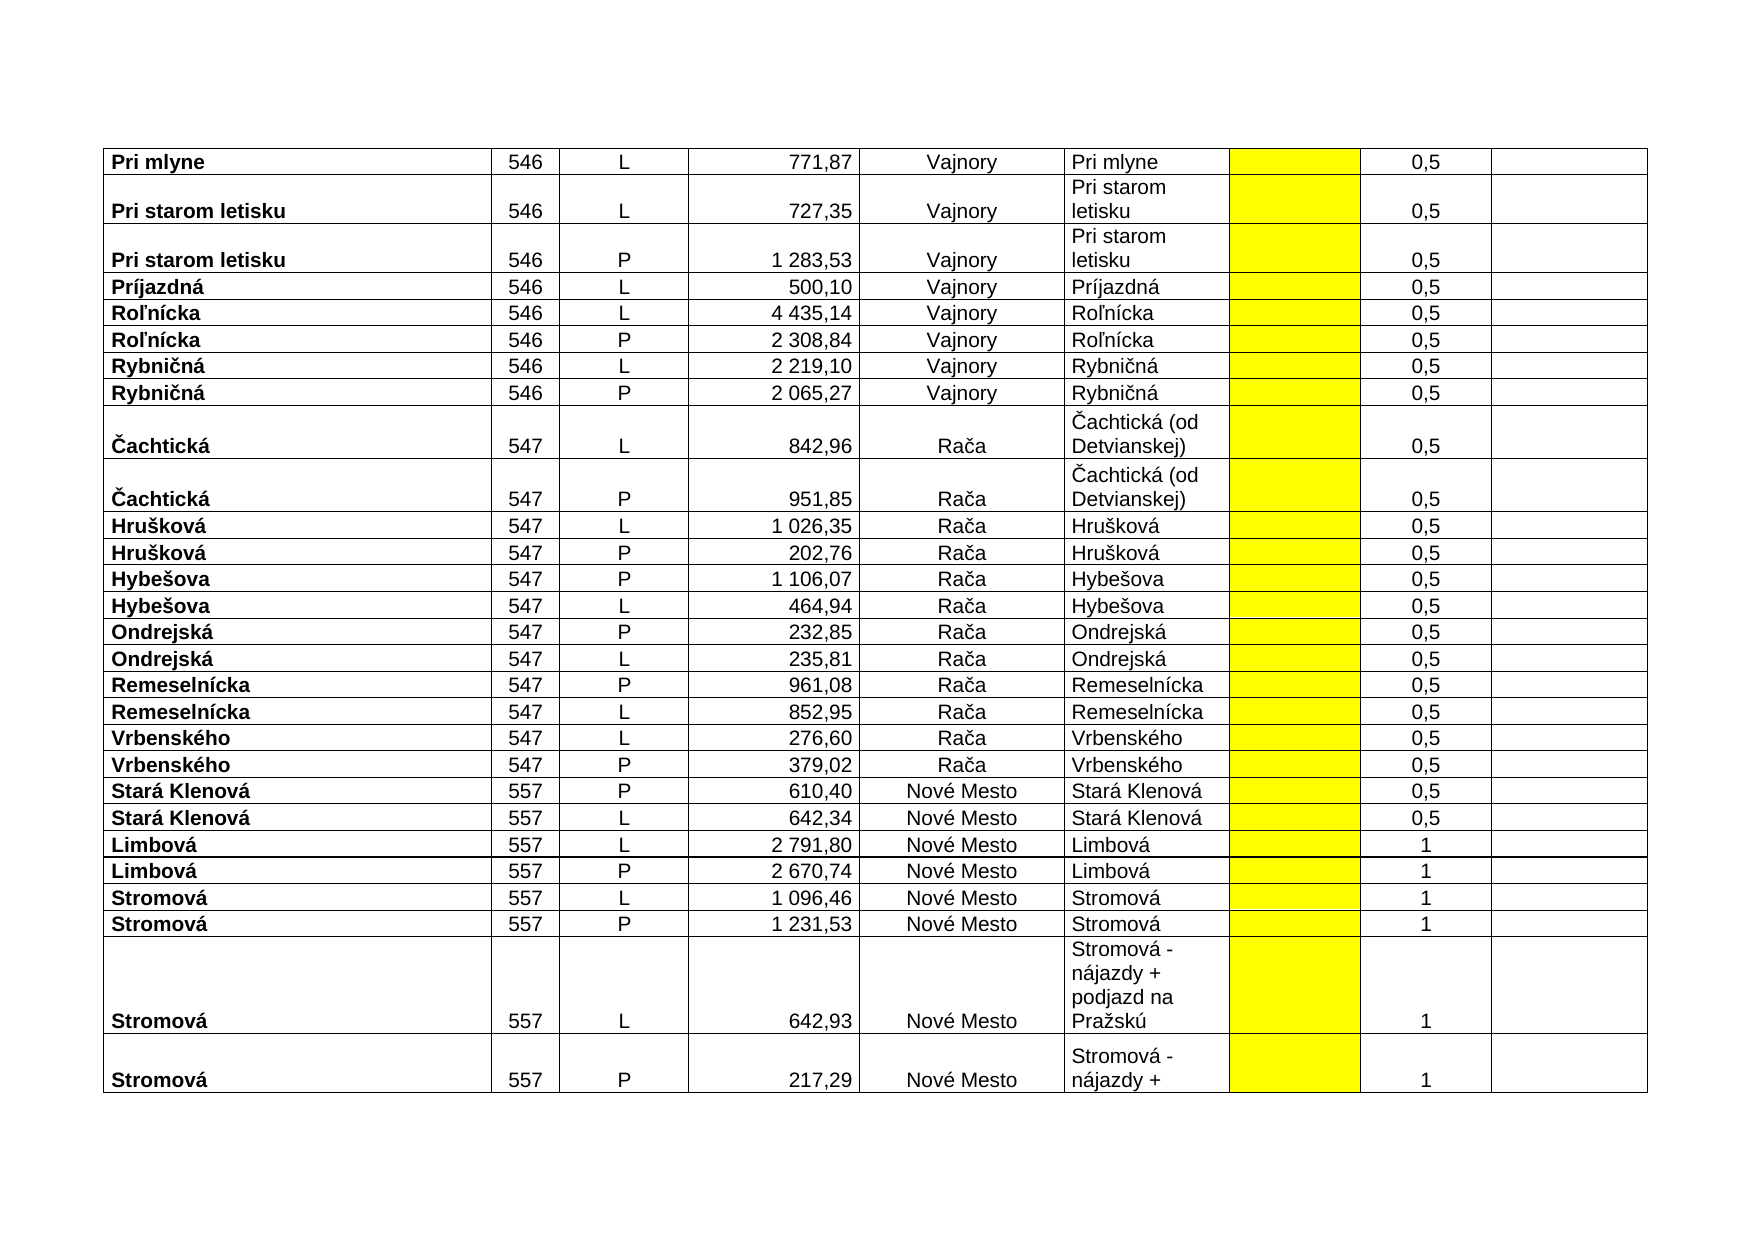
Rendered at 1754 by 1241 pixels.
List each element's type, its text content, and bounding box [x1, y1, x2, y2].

table_cell Remeselnícka [1065, 672, 1229, 697]
table_cell Hybešova [1065, 592, 1229, 617]
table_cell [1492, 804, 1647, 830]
table_cell P [560, 224, 688, 272]
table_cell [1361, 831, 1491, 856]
table_cell 1 283,53 [689, 224, 859, 272]
table_cell Príjazdná [104, 273, 491, 299]
table_cell Pri starom letisku [104, 224, 491, 272]
table_cell Vajnory [860, 300, 1064, 325]
table_cell Vajnory [860, 353, 1064, 378]
table_cell L [560, 645, 688, 671]
table_cell 0,5 [1361, 619, 1491, 644]
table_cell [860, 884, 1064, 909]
table_cell 547 [492, 619, 559, 644]
table_cell 0,5 [1361, 326, 1491, 352]
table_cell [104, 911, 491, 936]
table_cell [1230, 406, 1360, 458]
table_cell 0,5 [1361, 224, 1491, 272]
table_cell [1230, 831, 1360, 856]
table_cell [1230, 645, 1360, 671]
table_cell 546 [492, 273, 559, 299]
table_cell Vajnory [860, 149, 1064, 174]
table_cell Roľnícka [104, 326, 491, 352]
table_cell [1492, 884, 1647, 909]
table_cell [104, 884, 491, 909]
table_cell [1492, 175, 1647, 223]
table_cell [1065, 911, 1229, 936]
table_cell 546 [492, 175, 559, 223]
table_cell Ondrejská [1065, 645, 1229, 671]
table_cell 547 [492, 592, 559, 617]
table_cell 951,85 [689, 459, 859, 511]
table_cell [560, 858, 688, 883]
table_cell [1230, 175, 1360, 223]
table_cell [1492, 565, 1647, 591]
table_cell Hybešova [1065, 565, 1229, 591]
table_cell 547 [492, 459, 559, 511]
table_cell Vrbenského [1065, 725, 1229, 750]
table_cell [1230, 379, 1360, 405]
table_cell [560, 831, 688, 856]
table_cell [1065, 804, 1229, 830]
table_cell Remeselnícka [104, 672, 491, 697]
table_cell 771,87 [689, 149, 859, 174]
table_cell Vajnory [860, 326, 1064, 352]
table_cell [1230, 273, 1360, 299]
table_cell Rača [860, 406, 1064, 458]
table_cell L [560, 698, 688, 724]
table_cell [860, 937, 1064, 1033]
table_cell [1492, 459, 1647, 511]
table_cell Pri starom letisku [1065, 175, 1229, 223]
table_cell 546 [492, 300, 559, 325]
table_cell Čachtická (od Detvianskej) [1065, 459, 1229, 511]
table_cell Rybničná [1065, 353, 1229, 378]
table_cell [1230, 725, 1360, 750]
table_cell [1230, 698, 1360, 724]
table_cell P [560, 459, 688, 511]
table_cell Rača [860, 539, 1064, 564]
table_cell P [560, 619, 688, 644]
table_cell L [560, 273, 688, 299]
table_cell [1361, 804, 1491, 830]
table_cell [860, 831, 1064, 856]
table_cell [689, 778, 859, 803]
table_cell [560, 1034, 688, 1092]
table_cell [1230, 353, 1360, 378]
table_cell Pri starom letisku [1065, 224, 1229, 272]
table_cell [1492, 725, 1647, 750]
table_cell [1492, 645, 1647, 671]
table_cell [1230, 751, 1360, 777]
table_cell 547 [492, 565, 559, 591]
table_cell Rača [860, 512, 1064, 538]
table_cell [1492, 619, 1647, 644]
table_cell 0,5 [1361, 273, 1491, 299]
table_cell 0,5 [1361, 539, 1491, 564]
table_cell Vajnory [860, 224, 1064, 272]
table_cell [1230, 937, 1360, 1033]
table_cell 464,94 [689, 592, 859, 617]
table_cell 0,5 [1361, 406, 1491, 458]
table_cell Hrušková [1065, 539, 1229, 564]
table_cell 1 026,35 [689, 512, 859, 538]
table_cell 1 106,07 [689, 565, 859, 591]
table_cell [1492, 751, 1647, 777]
table_cell 0,5 [1361, 459, 1491, 511]
table_cell 852,95 [689, 698, 859, 724]
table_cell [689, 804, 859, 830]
table_cell P [560, 326, 688, 352]
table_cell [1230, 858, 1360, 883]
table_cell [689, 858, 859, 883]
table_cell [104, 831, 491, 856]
table_cell [1492, 273, 1647, 299]
table_cell Rybničná [1065, 379, 1229, 405]
table_cell Hrušková [104, 512, 491, 538]
table_cell [1492, 379, 1647, 405]
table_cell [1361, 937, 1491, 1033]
table_cell [1492, 698, 1647, 724]
table_cell 232,85 [689, 619, 859, 644]
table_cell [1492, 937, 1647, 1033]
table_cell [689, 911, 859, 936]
table_cell 547 [492, 698, 559, 724]
table_cell 2 065,27 [689, 379, 859, 405]
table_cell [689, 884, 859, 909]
table_cell Vajnory [860, 273, 1064, 299]
table_cell 0,5 [1361, 175, 1491, 223]
table_cell 2 308,84 [689, 326, 859, 352]
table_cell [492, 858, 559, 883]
table_cell 546 [492, 224, 559, 272]
table_cell 547 [492, 672, 559, 697]
table_cell Rača [860, 725, 1064, 750]
table_cell Hrušková [1065, 512, 1229, 538]
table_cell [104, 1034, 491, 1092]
table_cell Vajnory [860, 175, 1064, 223]
table_cell P [560, 539, 688, 564]
table_cell 235,81 [689, 645, 859, 671]
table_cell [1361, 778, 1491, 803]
table_cell 961,08 [689, 672, 859, 697]
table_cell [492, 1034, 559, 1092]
table_cell Rača [860, 672, 1064, 697]
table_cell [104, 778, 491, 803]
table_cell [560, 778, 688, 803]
table_cell L [560, 512, 688, 538]
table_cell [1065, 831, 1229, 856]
table_cell 0,5 [1361, 698, 1491, 724]
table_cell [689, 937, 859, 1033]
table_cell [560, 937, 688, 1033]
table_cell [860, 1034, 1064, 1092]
table_cell L [560, 300, 688, 325]
table_cell Rača [860, 592, 1064, 617]
table_cell Rača [860, 619, 1064, 644]
table_cell Vrbenského [104, 751, 491, 777]
table_cell Roľnícka [1065, 300, 1229, 325]
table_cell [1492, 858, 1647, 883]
table_cell 547 [492, 645, 559, 671]
table_cell 547 [492, 725, 559, 750]
table_cell Ondrejská [104, 645, 491, 671]
table_cell [1230, 512, 1360, 538]
table_cell L [560, 592, 688, 617]
table_cell 2 219,10 [689, 353, 859, 378]
table_cell [1230, 326, 1360, 352]
table_cell Hybešova [104, 592, 491, 617]
table_cell Čachtická (od Detvianskej) [1065, 406, 1229, 458]
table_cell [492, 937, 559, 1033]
table_cell 0,5 [1361, 379, 1491, 405]
table_cell P [560, 379, 688, 405]
table_cell Rača [860, 751, 1064, 777]
table_cell 0,5 [1361, 512, 1491, 538]
table_cell Hrušková [104, 539, 491, 564]
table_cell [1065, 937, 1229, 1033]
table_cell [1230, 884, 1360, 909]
table_cell Príjazdná [1065, 273, 1229, 299]
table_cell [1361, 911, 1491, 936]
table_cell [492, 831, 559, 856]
table_cell [1230, 539, 1360, 564]
table_cell [1492, 224, 1647, 272]
table_cell 842,96 [689, 406, 859, 458]
table_cell 546 [492, 326, 559, 352]
table_cell [1492, 512, 1647, 538]
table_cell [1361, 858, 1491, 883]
table_cell Hybešova [104, 565, 491, 591]
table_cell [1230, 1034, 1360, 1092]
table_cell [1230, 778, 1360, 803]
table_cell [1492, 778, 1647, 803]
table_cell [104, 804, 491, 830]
table_cell [1492, 300, 1647, 325]
table_cell Ondrejská [1065, 619, 1229, 644]
table_cell L [560, 353, 688, 378]
table_cell 0,5 [1361, 592, 1491, 617]
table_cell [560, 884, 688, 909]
table_cell 0,5 [1361, 565, 1491, 591]
table_cell 276,60 [689, 725, 859, 750]
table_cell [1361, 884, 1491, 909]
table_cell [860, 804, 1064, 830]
table_cell 547 [492, 512, 559, 538]
table_cell 202,76 [689, 539, 859, 564]
table_cell P [560, 672, 688, 697]
table_cell [1230, 459, 1360, 511]
table_cell Rača [860, 459, 1064, 511]
table_cell Vajnory [860, 379, 1064, 405]
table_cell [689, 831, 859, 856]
table_cell 4 435,14 [689, 300, 859, 325]
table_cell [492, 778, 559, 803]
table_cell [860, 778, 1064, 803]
table_cell Pri starom letisku [104, 175, 491, 223]
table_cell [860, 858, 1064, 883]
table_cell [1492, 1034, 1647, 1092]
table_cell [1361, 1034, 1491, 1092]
table_cell 0,5 [1361, 149, 1491, 174]
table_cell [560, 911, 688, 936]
table_cell P [560, 565, 688, 591]
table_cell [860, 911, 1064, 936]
table_cell Roľnícka [104, 300, 491, 325]
table_cell Remeselnícka [1065, 698, 1229, 724]
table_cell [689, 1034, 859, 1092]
table_cell 547 [492, 751, 559, 777]
table_cell L [560, 149, 688, 174]
table_cell P [560, 751, 688, 777]
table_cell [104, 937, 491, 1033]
table_cell Rybničná [104, 353, 491, 378]
table_cell 0,5 [1361, 353, 1491, 378]
table_cell Čachtická [104, 406, 491, 458]
table_cell Pri mlyne [1065, 149, 1229, 174]
table_cell 546 [492, 353, 559, 378]
table_cell 500,10 [689, 273, 859, 299]
table_cell 0,5 [1361, 725, 1491, 750]
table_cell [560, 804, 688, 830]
table_cell [1492, 326, 1647, 352]
table_cell Vrbenského [104, 725, 491, 750]
table_cell [1230, 592, 1360, 617]
table_cell [1230, 672, 1360, 697]
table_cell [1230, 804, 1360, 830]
table_cell [1230, 300, 1360, 325]
table_cell [1492, 592, 1647, 617]
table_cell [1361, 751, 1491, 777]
table_cell Rybničná [104, 379, 491, 405]
table_cell 546 [492, 149, 559, 174]
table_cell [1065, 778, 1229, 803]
table_cell [1230, 149, 1360, 174]
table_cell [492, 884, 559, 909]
table_cell Remeselnícka [104, 698, 491, 724]
table_cell 0,5 [1361, 672, 1491, 697]
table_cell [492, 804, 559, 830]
table_cell [1492, 539, 1647, 564]
table_cell L [560, 406, 688, 458]
table_cell [1230, 619, 1360, 644]
table_cell Vrbenského [1065, 751, 1229, 777]
table_cell Rača [860, 565, 1064, 591]
table_cell 727,35 [689, 175, 859, 223]
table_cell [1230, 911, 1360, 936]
table_cell 547 [492, 539, 559, 564]
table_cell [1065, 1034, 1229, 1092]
table_cell Ondrejská [104, 619, 491, 644]
table_cell [1492, 149, 1647, 174]
table_cell [1492, 353, 1647, 378]
table_cell L [560, 725, 688, 750]
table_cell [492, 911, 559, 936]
table_cell Rača [860, 645, 1064, 671]
table_cell [1230, 224, 1360, 272]
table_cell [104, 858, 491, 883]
table_cell 0,5 [1361, 300, 1491, 325]
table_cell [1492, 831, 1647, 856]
table_cell Roľnícka [1065, 326, 1229, 352]
table_cell 0,5 [1361, 645, 1491, 671]
table_cell Pri mlyne [104, 149, 491, 174]
table_cell 546 [492, 379, 559, 405]
table_cell Rača [860, 698, 1064, 724]
table_cell Čachtická [104, 459, 491, 511]
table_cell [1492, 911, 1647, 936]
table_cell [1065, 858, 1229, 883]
table_cell 547 [492, 406, 559, 458]
table_cell [1492, 406, 1647, 458]
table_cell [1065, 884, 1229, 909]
table_cell L [560, 175, 688, 223]
table_cell [1230, 565, 1360, 591]
table_cell 379,02 [689, 751, 859, 777]
table_cell [1492, 672, 1647, 697]
